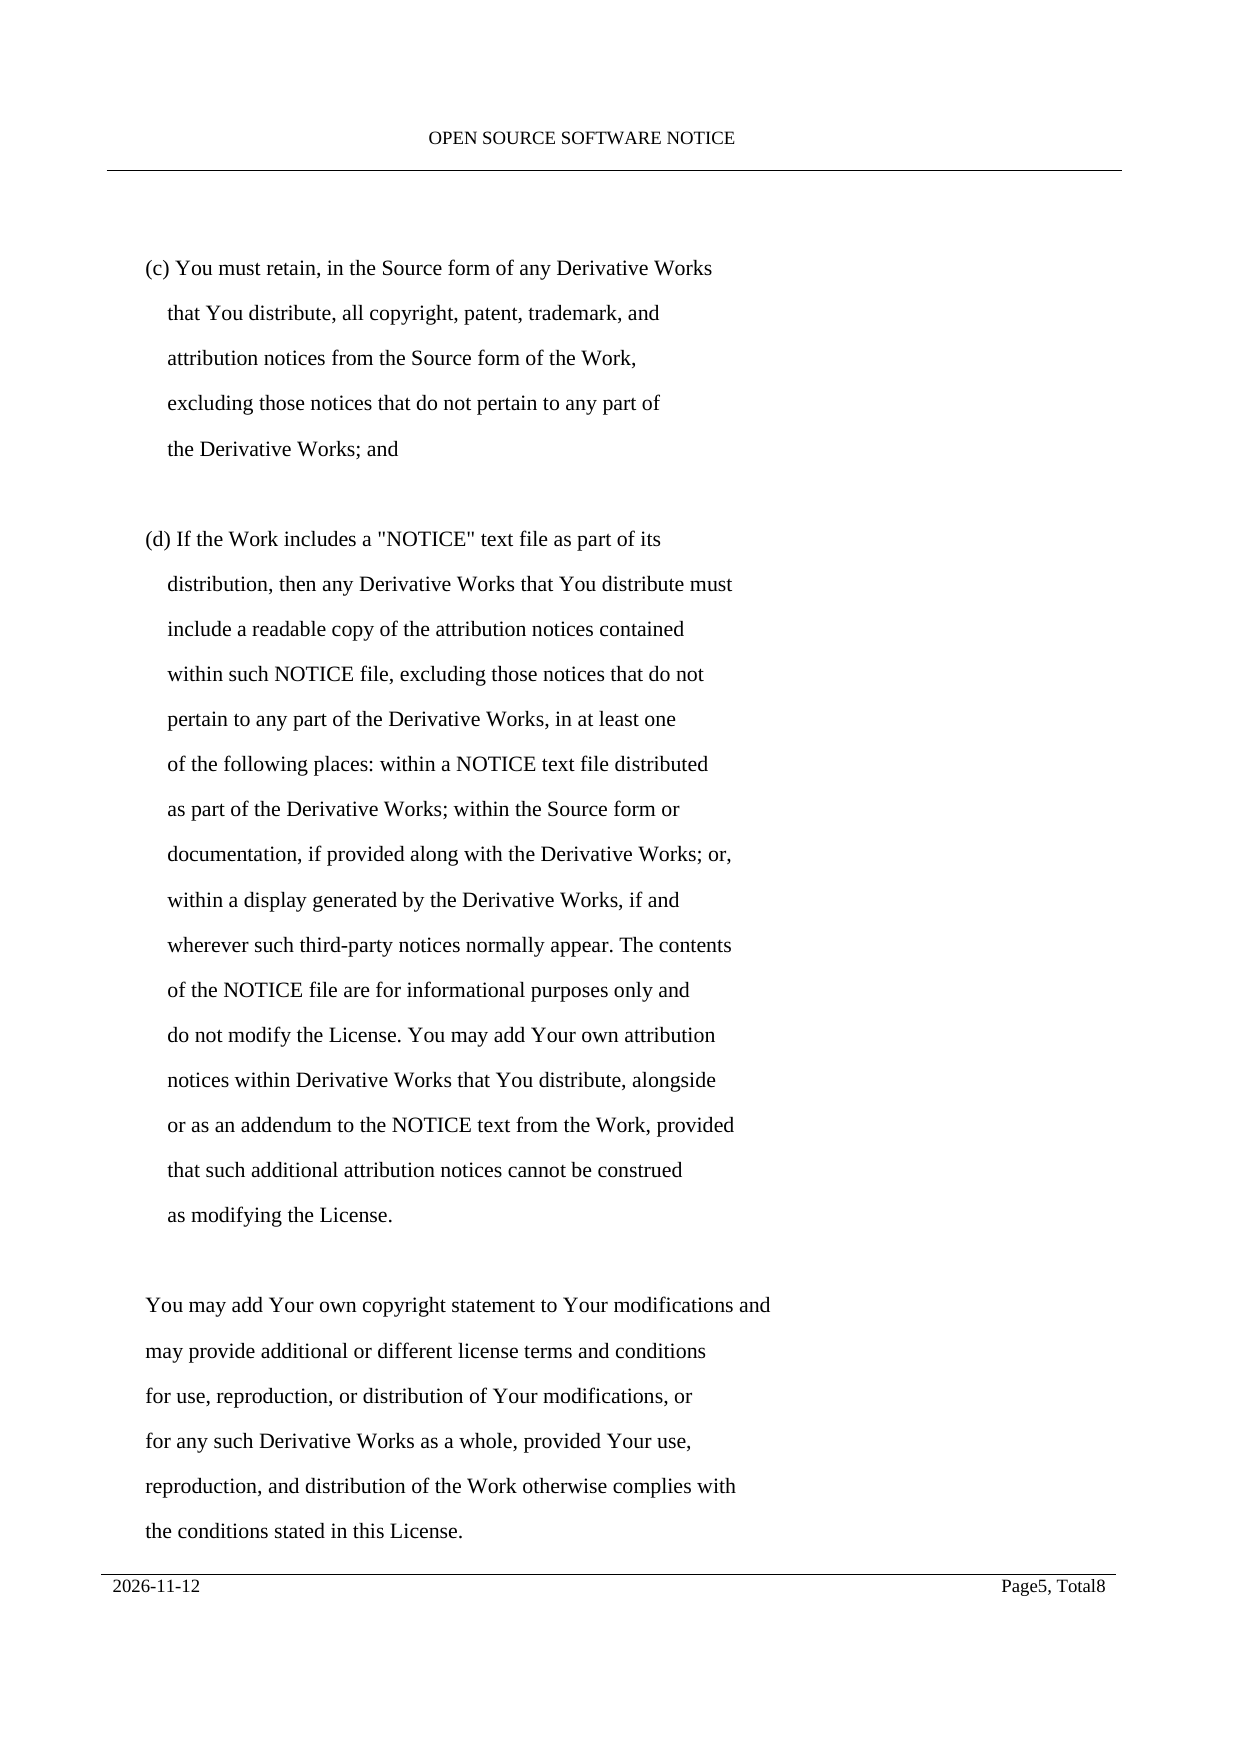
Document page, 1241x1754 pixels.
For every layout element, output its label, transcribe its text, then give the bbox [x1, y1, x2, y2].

text as modifying the License. [112, 1199, 1128, 1231]
text notices within Derivative Works that You distribute, alongside [112, 1063, 1128, 1096]
text or as an addendum to the NOTICE text from the Work, provided [112, 1108, 1128, 1141]
text as part of the Derivative Works; within the Source form or [112, 793, 1128, 825]
text that such additional attribution notices cannot be construed [112, 1153, 1128, 1186]
text (d) If the Work includes a "NOTICE" text file as part of its [112, 522, 1128, 554]
text wherever such third-party notices normally appear. The contents [112, 928, 1128, 961]
text may provide additional or different license terms and conditions [112, 1334, 1128, 1366]
text (c) You must retain, in the Source form of any Derivative Works [112, 251, 1128, 284]
text You may add Your own copyright statement to Your modifications and [112, 1289, 1128, 1321]
text the Derivative Works; and [112, 432, 1128, 464]
text for use, reproduction, or distribution of Your modifications, or [112, 1379, 1128, 1412]
text the conditions stated in this License. [112, 1514, 1128, 1547]
text pertain to any part of the Derivative Works, in at least one [112, 702, 1128, 735]
text of the following places: within a NOTICE text file distributed [112, 748, 1128, 780]
text of the NOTICE file are for informational purposes only and [112, 973, 1128, 1006]
text within such NOTICE file, excluding those notices that do not [112, 657, 1128, 690]
text attribution notices from the Source form of the Work, [112, 342, 1128, 374]
text documentation, if provided along with the Derivative Works; or, [112, 838, 1128, 870]
text that You distribute, all copyright, patent, trademark, and [112, 297, 1128, 329]
text excluding those notices that do not pertain to any part of [112, 387, 1128, 419]
text include a readable copy of the attribution notices contained [112, 612, 1128, 645]
text do not modify the License. You may add Your own attribution [112, 1018, 1128, 1051]
text for any such Derivative Works as a whole, provided Your use, [112, 1424, 1128, 1457]
text within a display generated by the Derivative Works, if and [112, 883, 1128, 915]
text reproduction, and distribution of the Work otherwise complies with [112, 1469, 1128, 1502]
text distribution, then any Derivative Works that You distribute must [112, 567, 1128, 600]
